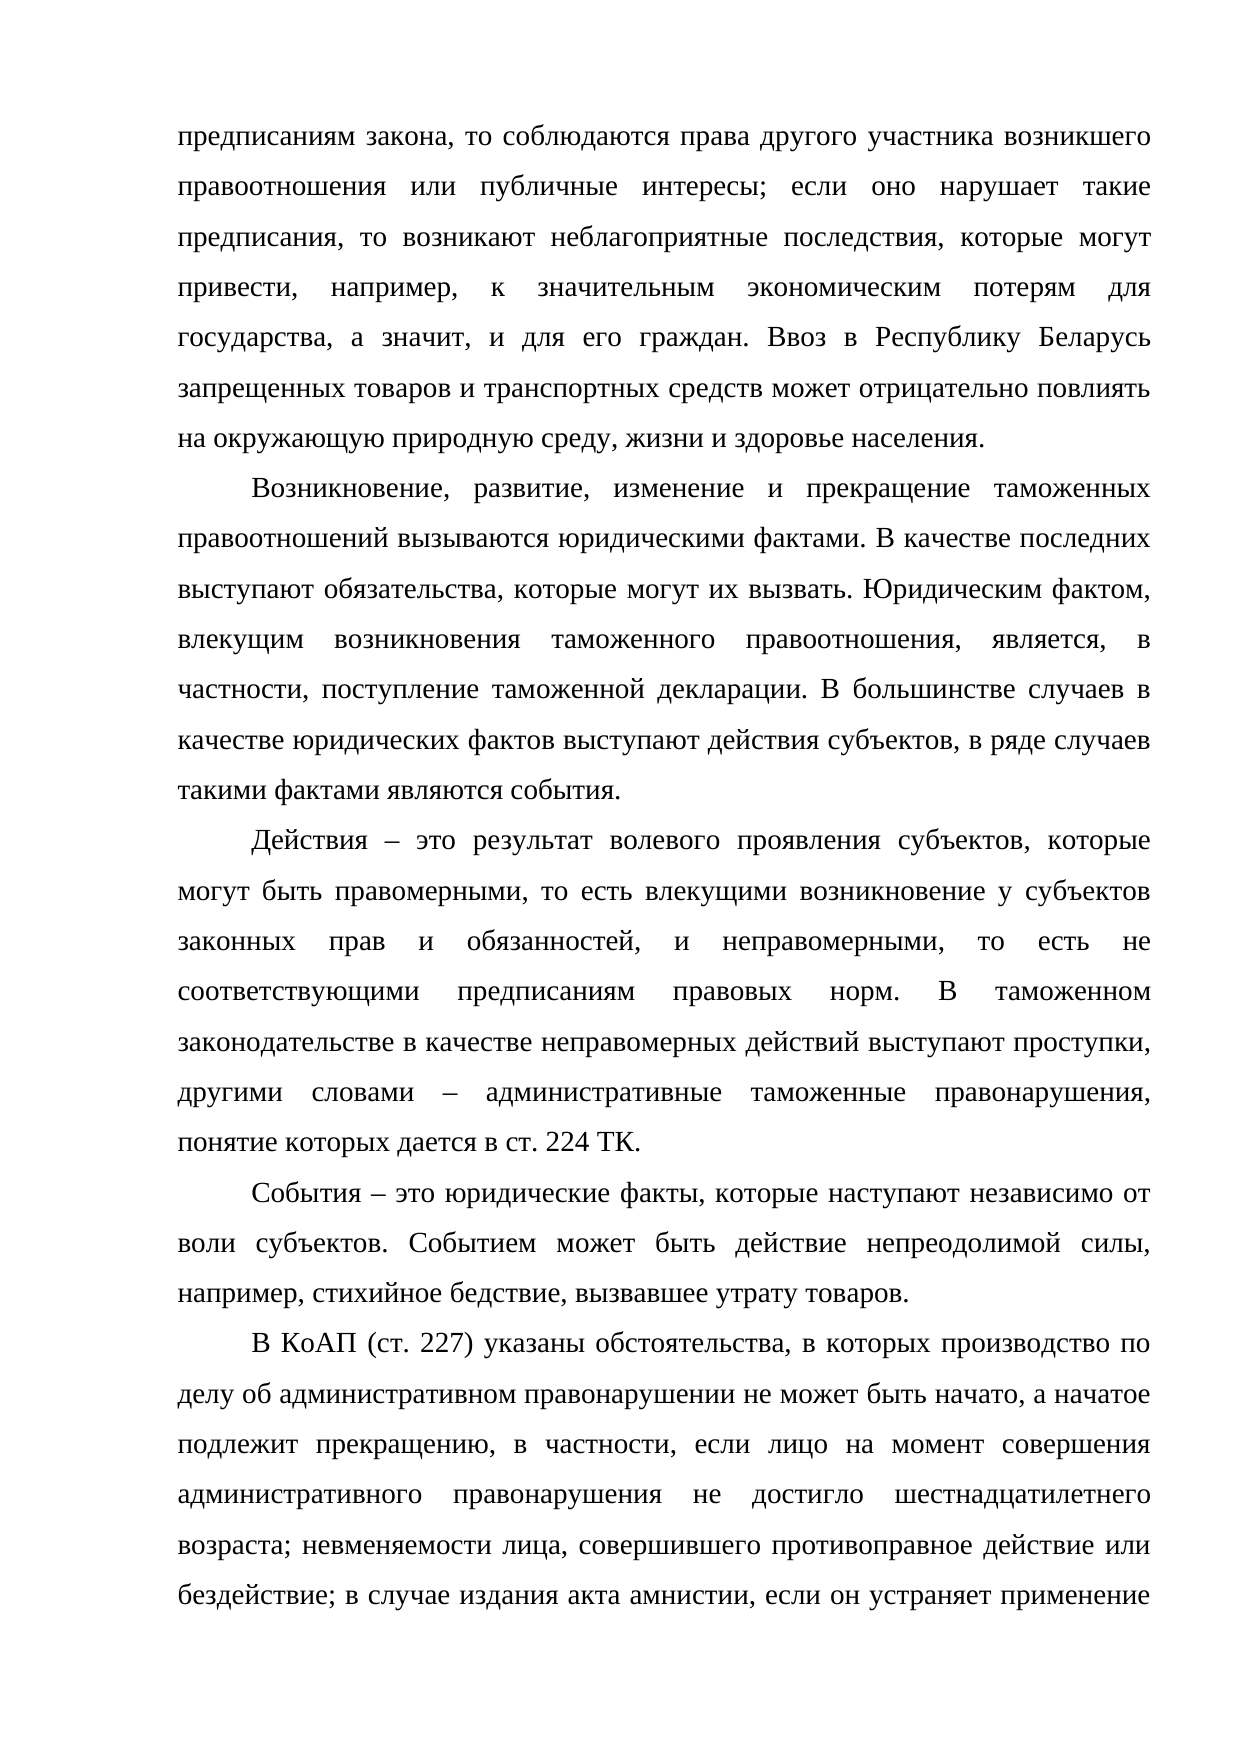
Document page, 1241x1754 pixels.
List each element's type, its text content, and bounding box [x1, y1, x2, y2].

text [177, 118, 1152, 453]
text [177, 1326, 1152, 1611]
text Возникновение, развитие, изменение и прекращение таможенных правоотношений вызываются юридическими фактами. В качестве последних выступают обязательства, которые могут их вызвать. Юридическим фактом, влекущим возникновения таможенного правоотношения, является, в частности, поступление таможенной декларации. В большинстве случаев в качестве юридических фактов выступают действия субъектов, в ряде случаев такими фактами являются события. [177, 470, 1152, 806]
text Действия – это результат волевого проявления субъектов, которые могут быть правомерными, то есть влекущими возникновение у субъектов законных прав и обязанностей, и неправомерными, то есть не соответствующими предписаниям правовых норм. В таможенном законодательстве в качестве неправомерных действий выступают проступки, другими словами – административные таможенные правонарушения, понятие которых дается в ст. 224 ТК. [177, 822, 1152, 1158]
text События – это юридические факты, которые наступают независимо от воли субъектов. Событием может быть действие непреодолимой силы, например, стихийное бедствие, вызвавшее утрату товаров. [177, 1175, 1152, 1309]
